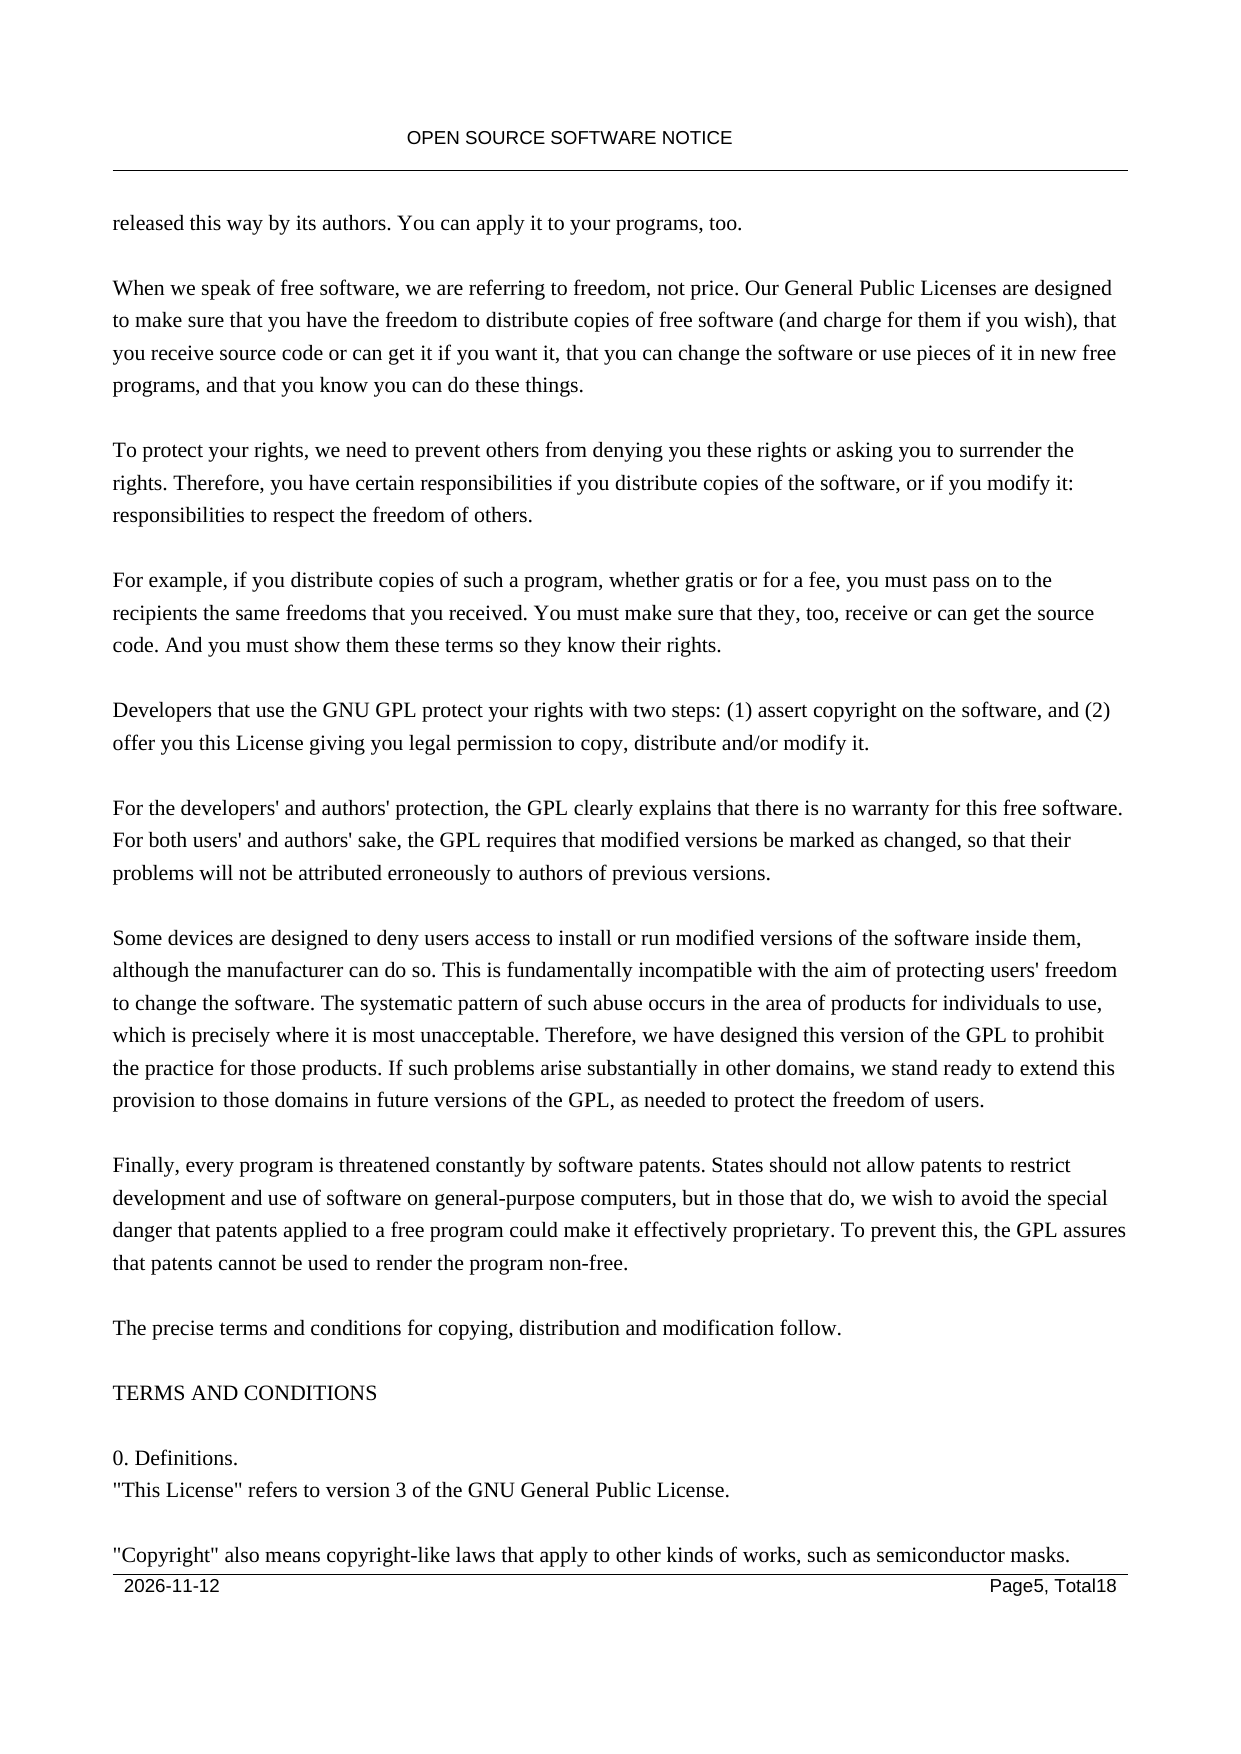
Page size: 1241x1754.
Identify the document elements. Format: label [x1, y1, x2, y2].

text [112, 206, 1128, 1571]
